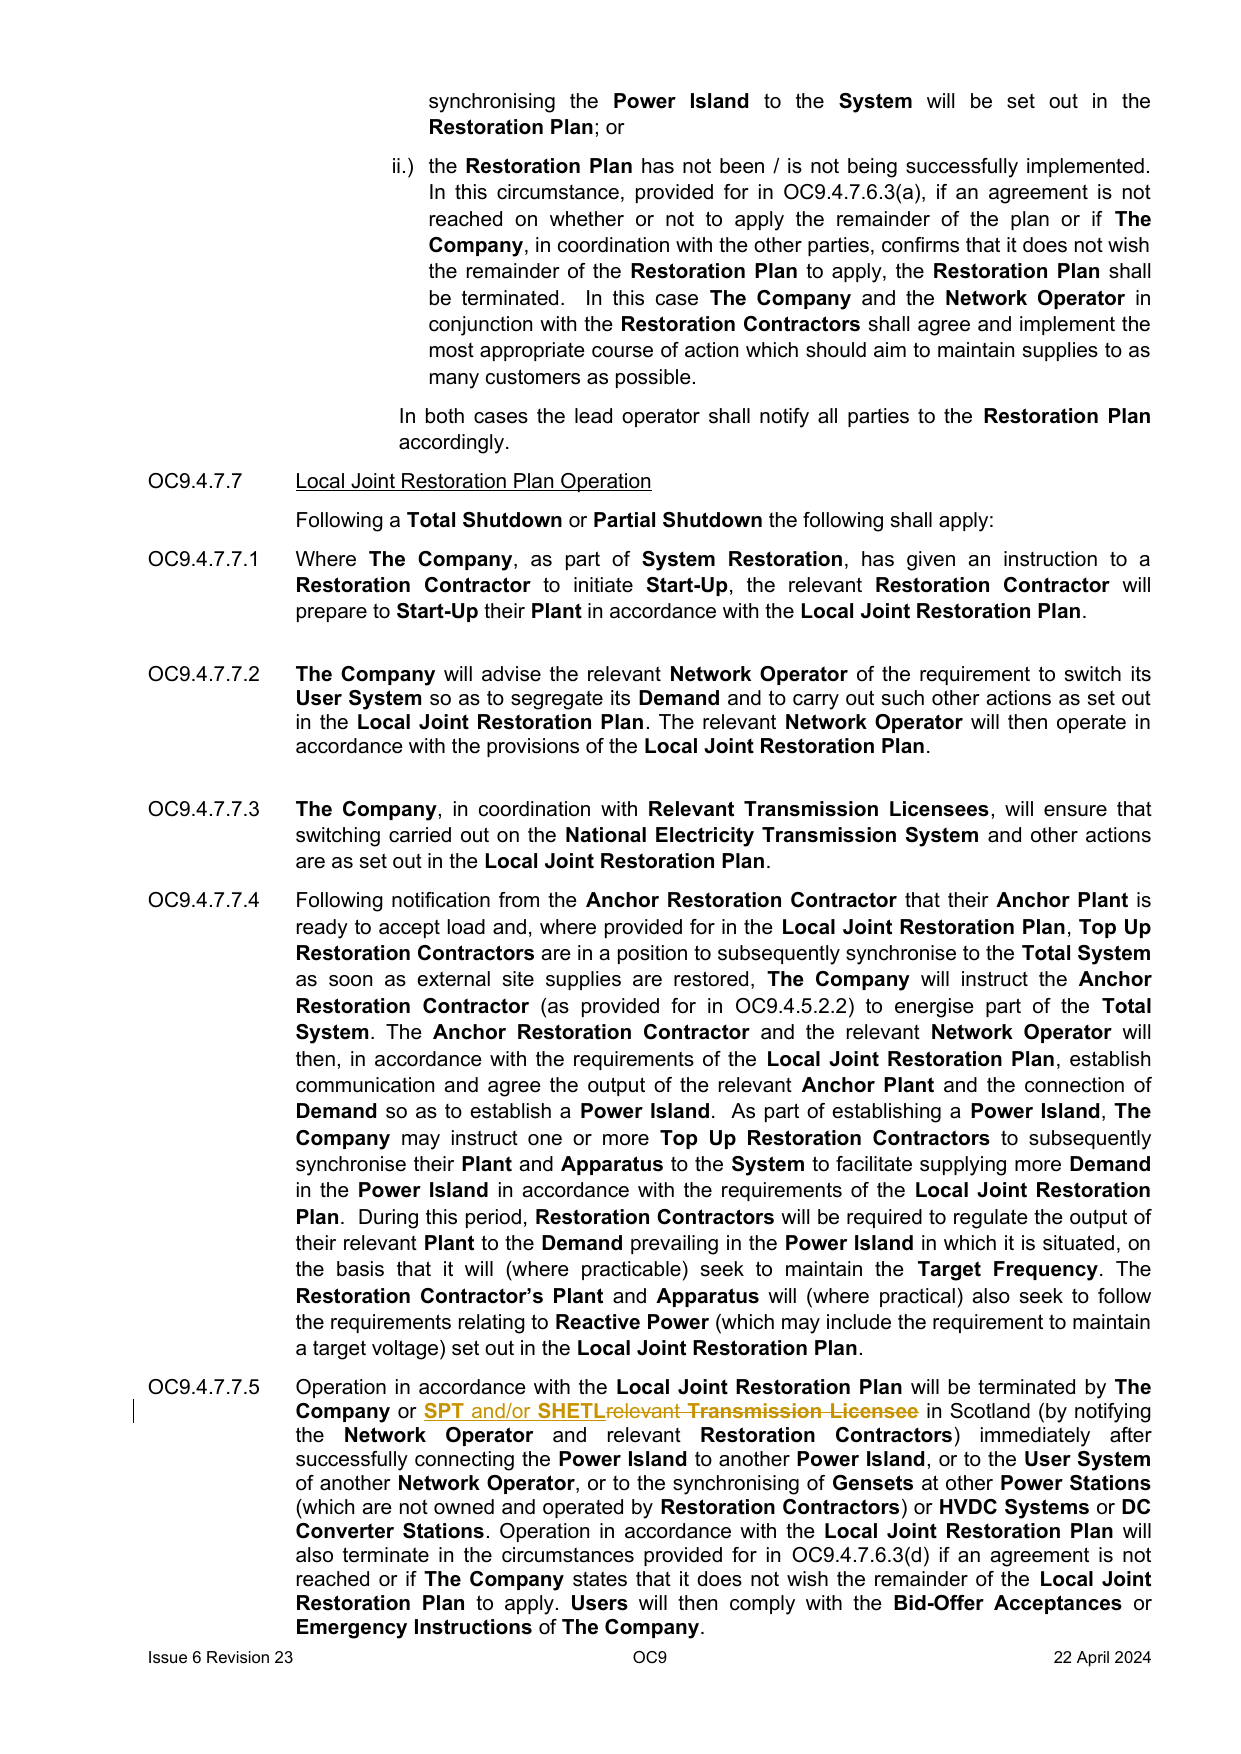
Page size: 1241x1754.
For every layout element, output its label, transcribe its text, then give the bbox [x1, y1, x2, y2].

text OC9.4.7.7.1 Where The Company, as part of System Restoration, has given an instruction to a Restoration Contractor to initiate Start-Up, the relevant Restoration Contractor will prepare to Start-Up their Plant in accordance with the Local Joint Restoration Plan. [148, 546, 1152, 623]
list the Restoration Plan has not been / is not being successfully implemented. In this circumstance, provided for in OC9.4.7.6.3(a), if an agreement is not reached on whether or not to apply the remainder of the plan or if The Company, in coordination with the other parties, confirms that it does not wish the remainder of the Restoration Plan to apply, the Restoration Plan shall be terminated. In this case The Company and the Network Operator in conjunction with the Restoration Contractors shall agree and implement the most appropriate course of action which should aim to maintain supplies to as many customers as possible. [413, 154, 1152, 389]
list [413, 89, 1152, 139]
text OC9.4.7.7 Local Joint Restoration Plan Operation [148, 469, 1152, 493]
text OC9.4.7.7.2 The Company will advise the relevant Network Operator of the requirement to switch its User System so as to segregate its Demand and to carry out such other actions as set out in the Local Joint Restoration Plan. The relevant Network Operator will then operate in accordance with the provisions of the Local Joint Restoration Plan. [148, 662, 1152, 758]
text In both cases the lead operator shall notify all parties to the Restoration Plan accordingly. [399, 403, 1152, 454]
text OC9.4.7.7.4 Following notification from the Anchor Restoration Contractor that their Anchor Plant is ready to accept load and, where provided for in the Local Joint Restoration Plan, Top Up Restoration Contractors are in a position to subsequently synchronise to the Total System as soon as external site supplies are restored, The Company will instruct the Anchor Restoration Contractor (as provided for in OC9.4.5.2.2) to energise part of the Total System. The Anchor Restoration Contractor and the relevant Network Operator will then, in accordance with the requirements of the Local Joint Restoration Plan, establish communication and agree the output of the relevant Anchor Plant and the connection of Demand so as to establish a Power Island. As part of establishing a Power Island, The Company may instruct one or more Top Up Restoration Contractors to subsequently synchronise their Plant and Apparatus to the System to facilitate supplying more Demand in the Power Island in accordance with the requirements of the Local Joint Restoration Plan. During this period, Restoration Contractors will be required to regulate the output of their relevant Plant to the Demand prevailing in the Power Island in which it is situated, on the basis that it will (where practicable) seek to maintain the Target Frequency. The Restoration Contractor’s Plant and Apparatus will (where practical) also seek to follow the requirements relating to Reactive Power (which may include the requirement to maintain a target voltage) set out in the Local Joint Restoration Plan. [148, 888, 1152, 1360]
text OC9.4.7.7.5 Operation in accordance with the Local Joint Restoration Plan will be terminated by The Company or in Scotland (by notifying the Network Operator and relevant Restoration Contractors) immediately after successfully connecting the Power Island to another Power Island, or to the User System of another Network Operator, or to the synchronising of Gensets at other Power Stations (which are not owned and operated by Restoration Contractors) or HVDC Systems or DC Converter Stations. Operation in accordance with the Local Joint Restoration Plan will also terminate in the circumstances provided for in OC9.4.7.6.3(d) if an agreement is not reached or if The Company states that it does not wish the remainder of the Local Joint Restoration Plan to apply. Users will then comply with the Bid-Offer Acceptances or Emergency Instructions of The Company. [148, 1375, 1152, 1639]
text Following a Total Shutdown or Partial Shutdown the following shall apply: [148, 508, 1152, 532]
text OC9.4.7.7.3 The Company, in coordination with Relevant Transmission Licensees, will ensure that switching carried out on the National Electricity Transmission System and other actions are as set out in the Local Joint Restoration Plan. [148, 797, 1152, 873]
